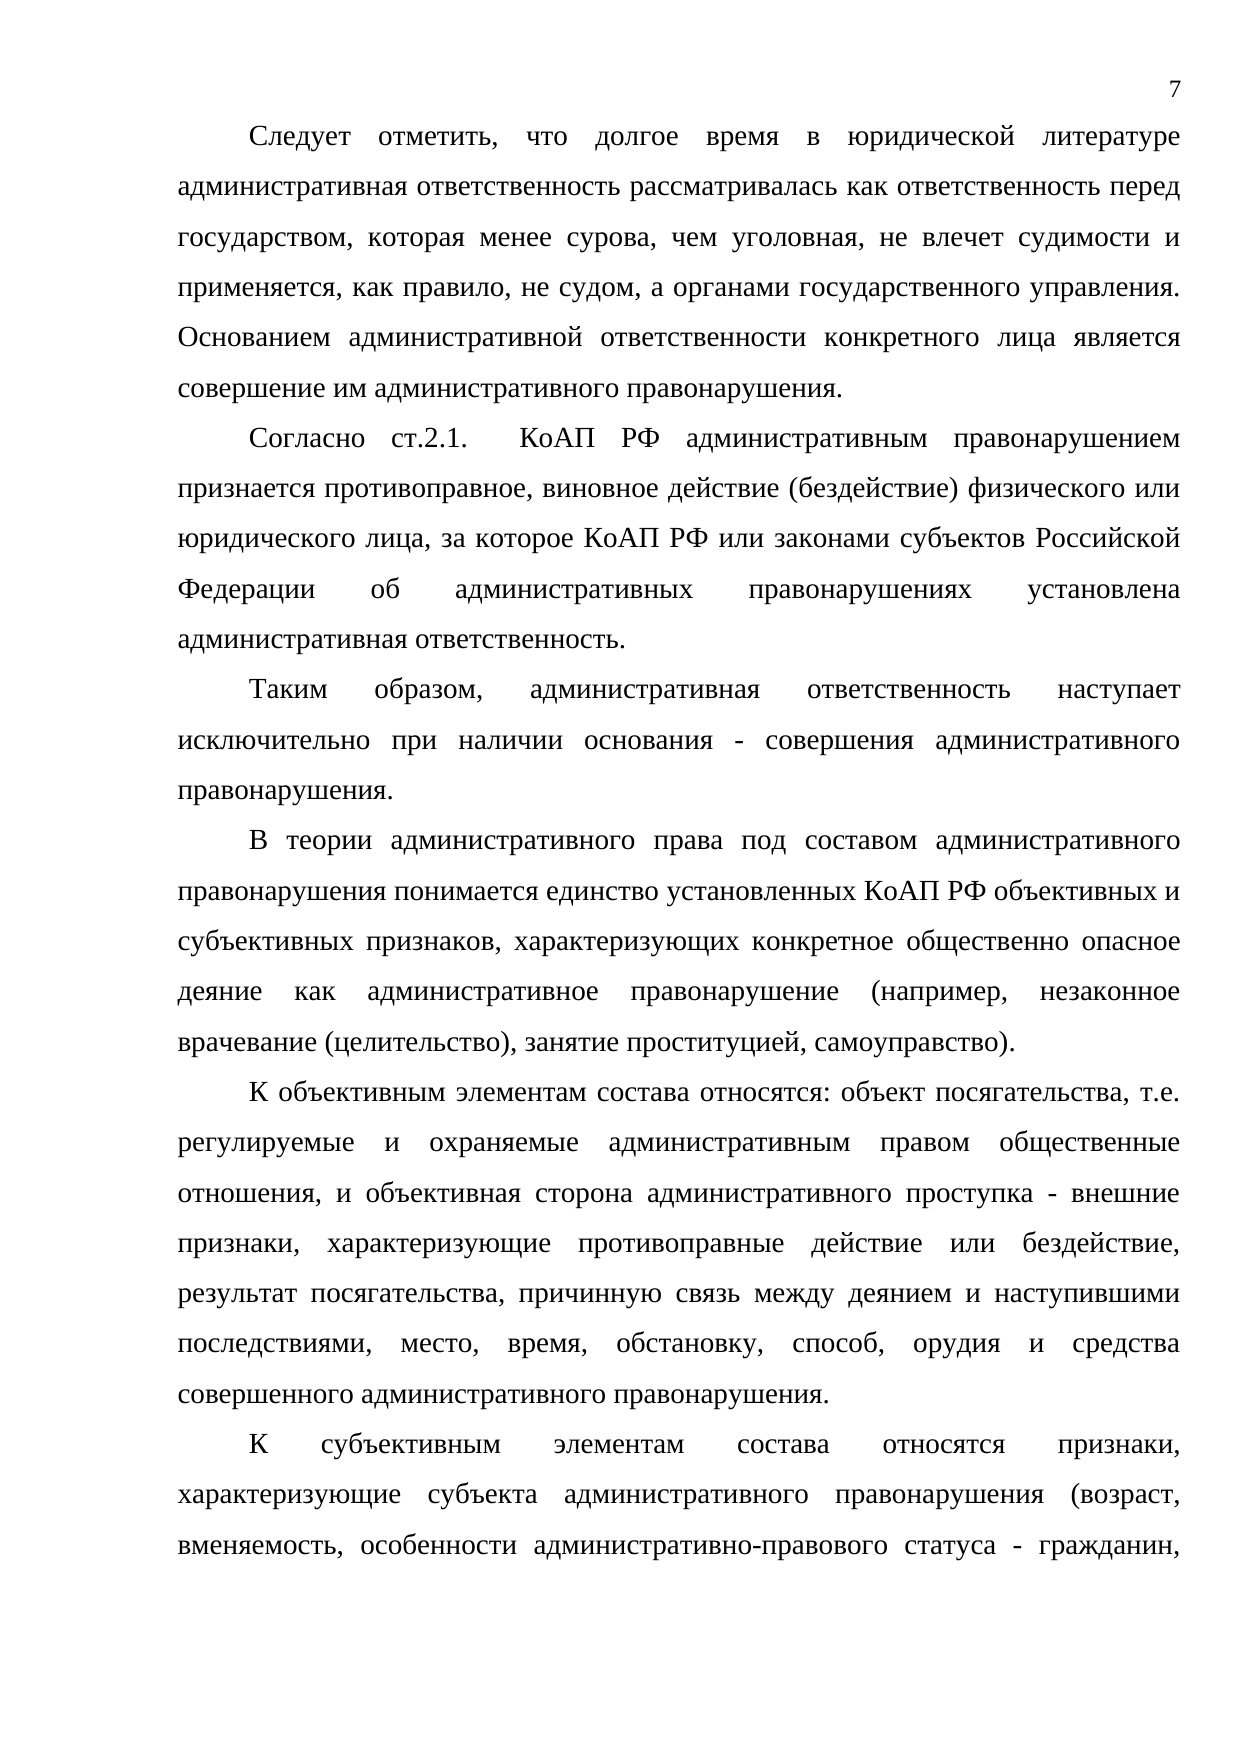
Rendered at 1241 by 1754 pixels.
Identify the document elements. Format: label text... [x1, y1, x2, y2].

text Следует отметить, что долгое время в юридической литературе административная ответственность рассматривалась как ответственность перед государством, которая менее сурова, чем уголовная, не влечет судимости и применяется, как правило, не судом, а органами государственного управления. Основанием административной ответственности конкретного лица является совершение им административного правонарушения. [177, 118, 1181, 403]
text Таким образом, административная ответственность наступает исключительно при наличии основания - совершения административного правонарушения. [177, 672, 1181, 806]
text К объективным элементам состава относятся: объект посягательства, т.е. регулируемые и охраняемые административным правом общественные отношения, и объективная сторона административного проступка - внешние признаки, характеризующие противоправные действие или бездействие, результат посягательства, причинную связь между деянием и наступившими последствиями, место, время, обстановку, способ, орудия и средства совершенного административного правонарушения. [177, 1074, 1181, 1409]
text Согласно ст.2.1. КоАП РФ административным правонарушением признается противоправное, виновное действие (бездействие) физического или юридического лица, за которое КоАП РФ или законами субъектов Российской Федерации об административных правонарушениях установлена административная ответственность. [177, 420, 1181, 655]
text В теории административного права под составом административного правонарушения понимается единство установленных КоАП РФ объективных и субъективных признаков, характеризующих конкретное общественно опасное деяние как административное правонарушение (например, незаконное врачевание (целительство), занятие проституцией, самоуправство). [177, 822, 1181, 1057]
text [177, 1426, 1181, 1560]
